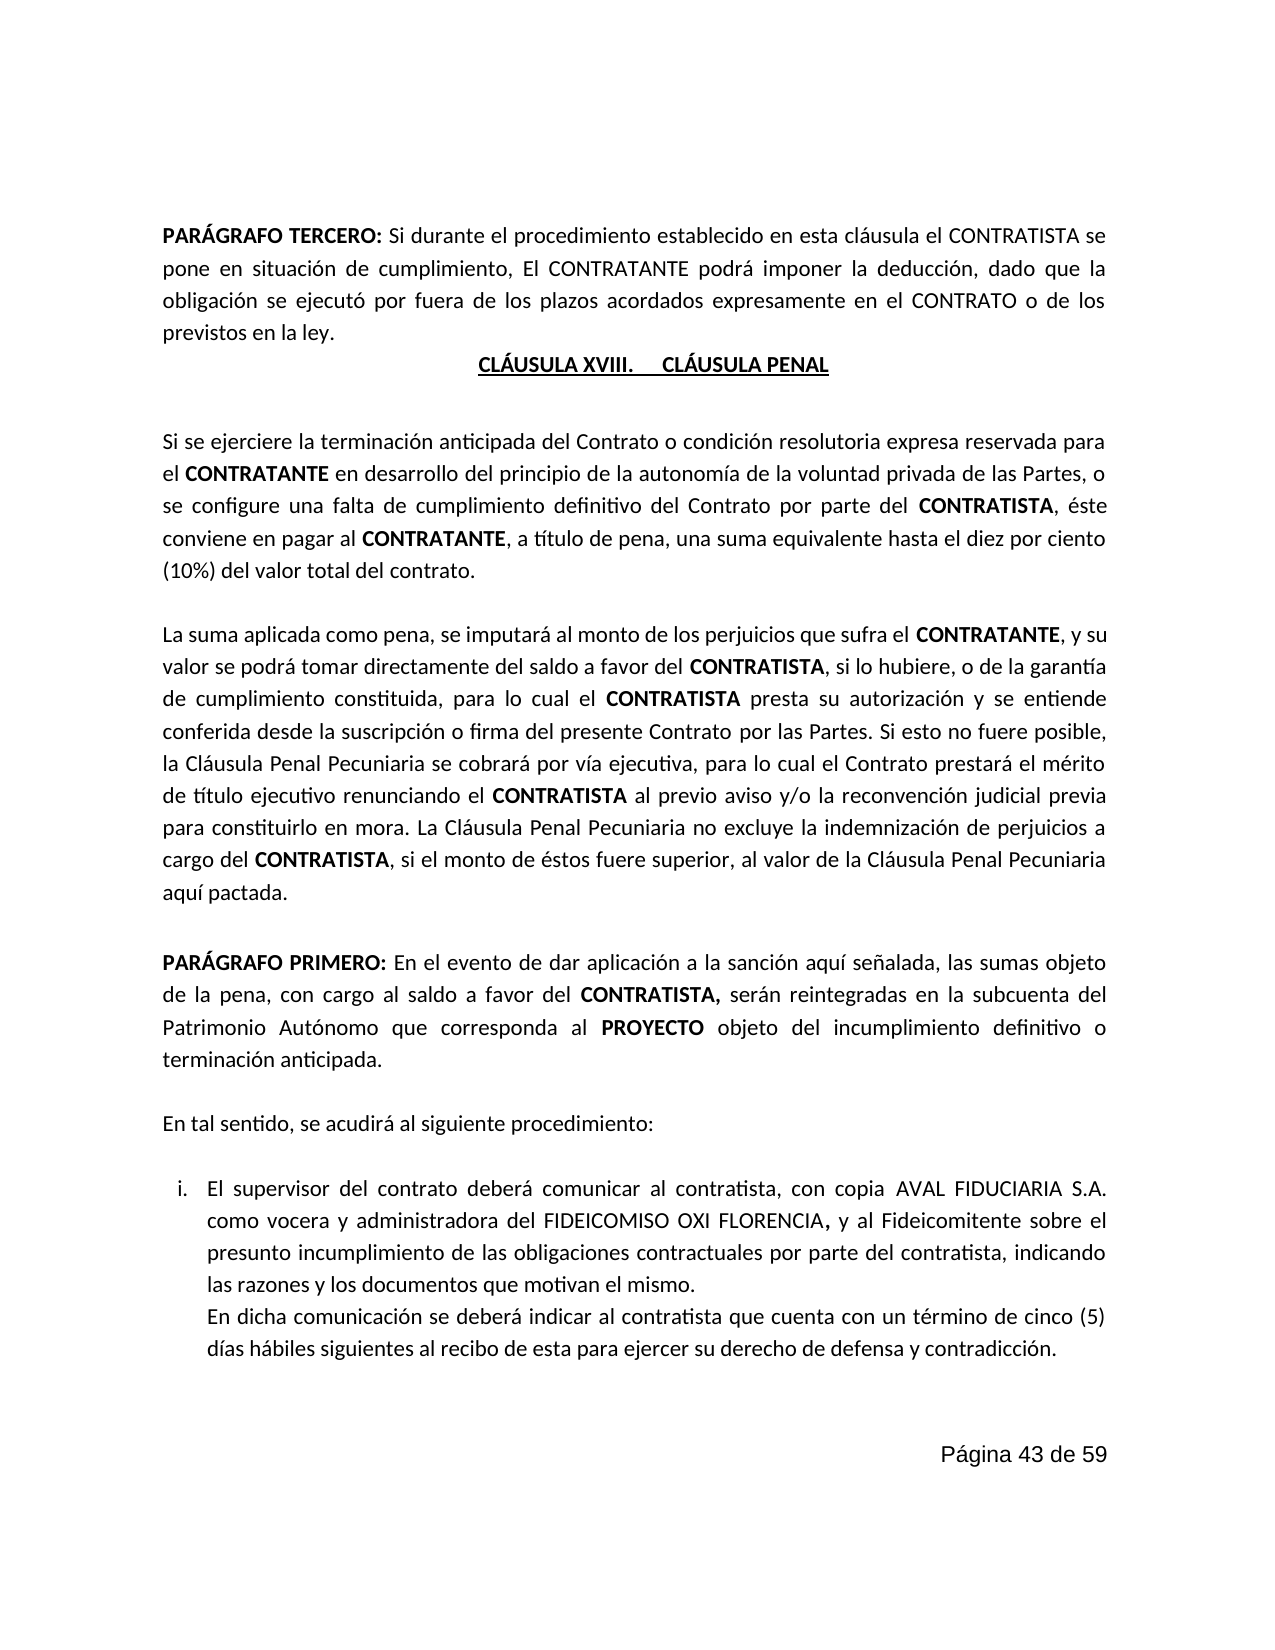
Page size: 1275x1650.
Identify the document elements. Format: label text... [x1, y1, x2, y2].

list El supervisor del contrato deberá comunicar al contratista, con copia AVAL FIDUCIARIA S.A. como vocera y administradora del FIDEICOMISO OXI FLORENCIA, y al Fideicomitente sobre el presunto incumplimiento de las obligaciones contractuales por parte del contratista, indicando las razones y los documentos que motivan el mismo. [188, 1174, 1107, 1298]
text PARÁGRAFO TERCERO: Si durante el procedimiento establecido en esta cláusula el CONTRATISTA se pone en situación de cumplimiento, El CONTRATANTE podrá imponer la deducción, dado que la obligación se ejecutó por fuera de los plazos acordados expresamente en el CONTRATO o de los previstos en la ley. [162, 221, 1107, 346]
text La suma aplicada como pena, se imputará al monto de los perjuicios que sufra el CONTRATANTE, y su valor se podrá tomar directamente del saldo a favor del CONTRATISTA, si lo hubiere, o de la garantía de cumplimiento constituida, para lo cual el CONTRATISTA presta su autorización y se entiende conferida desde la suscripción o firma del presente Contrato por las Partes. Si esto no fuere posible, la Cláusula Penal Pecuniaria se cobrará por vía ejecutiva, para lo cual el Contrato prestará el mérito de título ejecutivo renunciando el CONTRATISTA al previo aviso y/o la reconvención judicial previa para constituirlo en mora. La Cláusula Penal Pecuniaria no excluye la indemnización de perjuicios a cargo del CONTRATISTA, si el monto de éstos fuere superior, al valor de la Cláusula Penal Pecuniaria aquí pactada. [162, 620, 1107, 906]
subtitle CLÁUSULA PENAL [200, 350, 1107, 378]
text Si se ejerciere la terminación anticipada del Contrato o condición resolutoria expresa reservada para el CONTRATANTE en desarrollo del principio de la autonomía de la voluntad privada de las Partes, o se configure una falta de cumplimiento definitivo del Contrato por parte del CONTRATISTA, éste conviene en pagar al CONTRATANTE, a título de pena, una suma equivalente hasta el diez por ciento (10%) del valor total del contrato. [162, 427, 1107, 584]
text En tal sentido, se acudirá al siguiente procedimiento: [162, 1109, 1107, 1137]
text En dicha comunicación se deberá indicar al contratista que cuenta con un término de cinco (5) días hábiles siguientes al recibo de esta para ejercer su derecho de defensa y contradicción. [207, 1302, 1107, 1363]
text PARÁGRAFO PRIMERO: En el evento de dar aplicación a la sanción aquí señalada, las sumas objeto de la pena, con cargo al saldo a favor del CONTRATISTA, serán reintegradas en la subcuenta del Patrimonio Autónomo que corresponda al PROYECTO objeto del incumplimiento definitivo o terminación anticipada. [162, 948, 1107, 1073]
